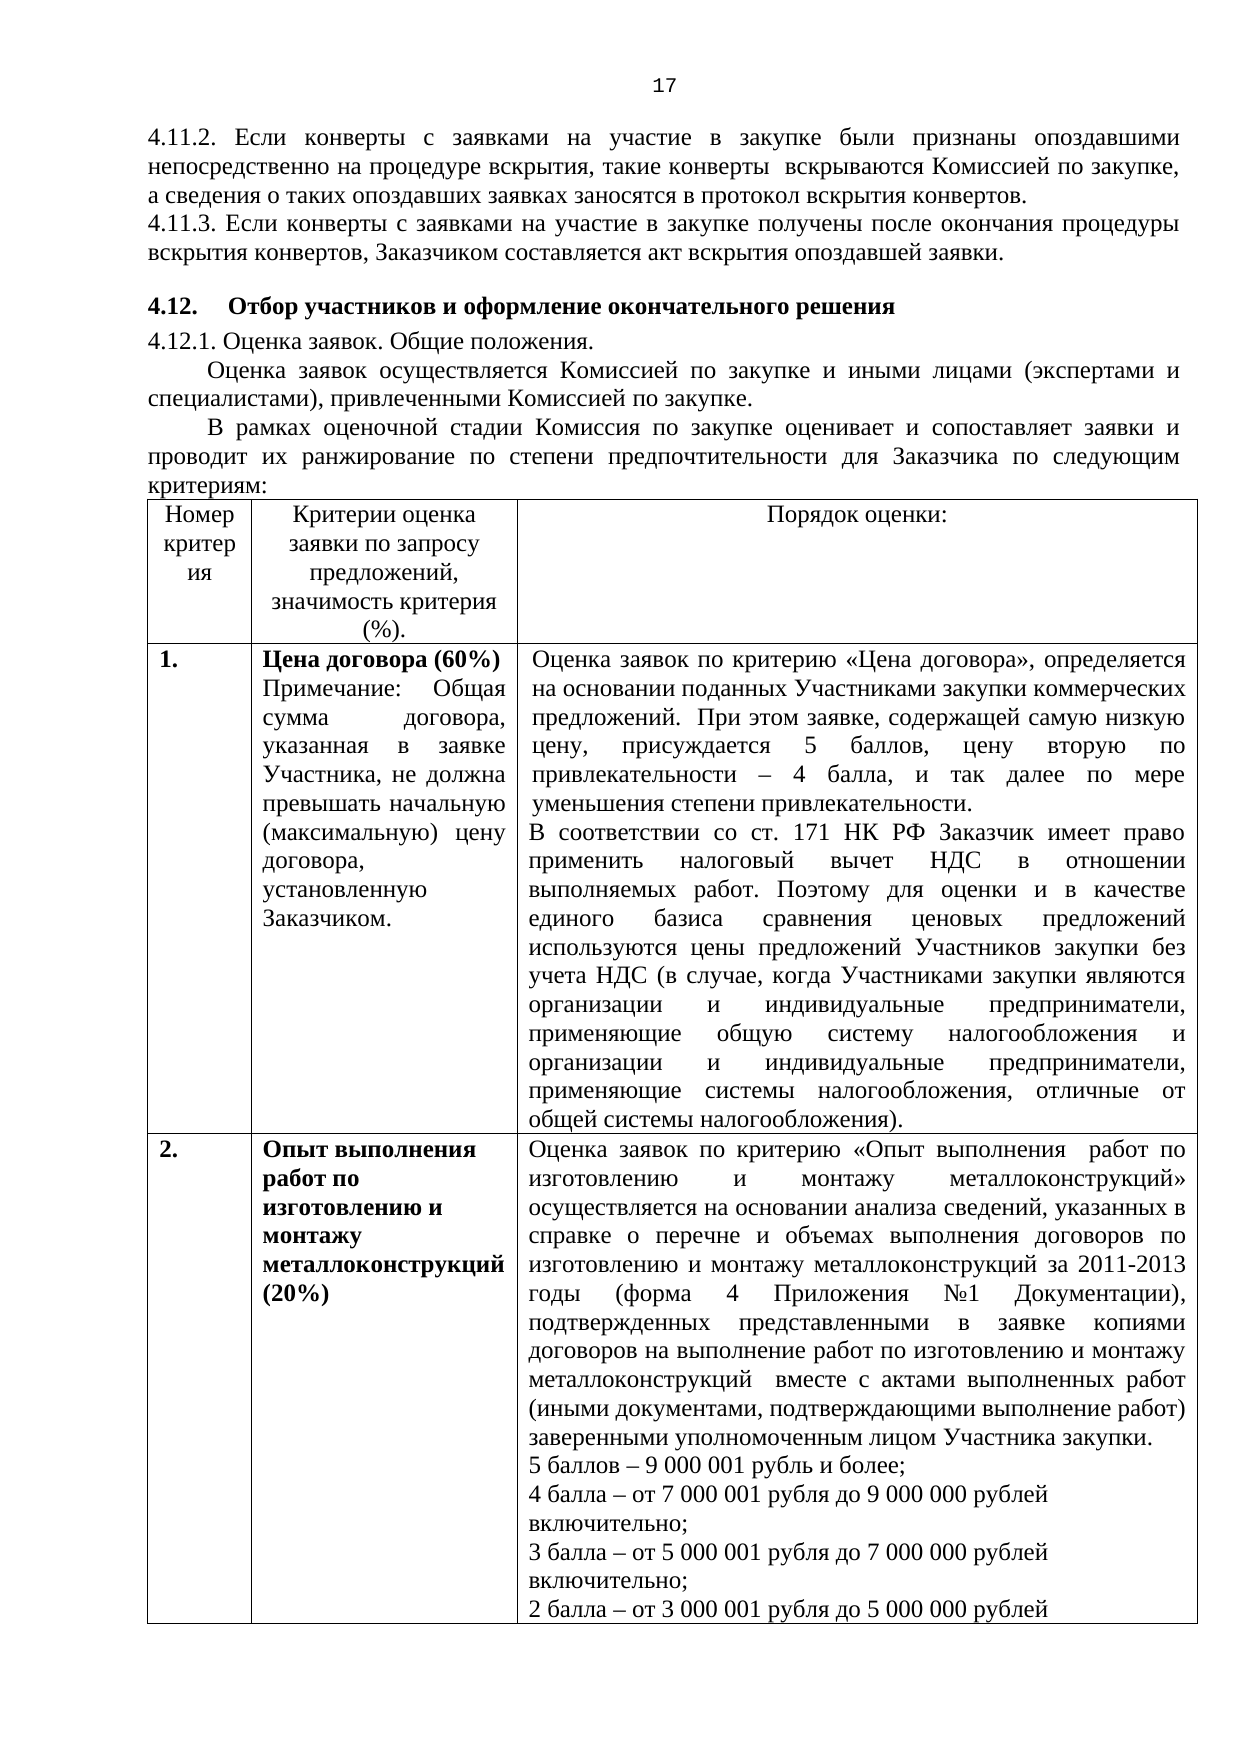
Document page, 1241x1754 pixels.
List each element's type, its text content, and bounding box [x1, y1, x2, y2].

table_header Порядок оценки: [518, 500, 1197, 643]
text В рамках оценочной стадии Комиссия по закупке оценивает и сопоставляет заявки и проводит их ранжирование по степени предпочтительности для Заказчика по следующим критериям: [148, 412, 1181, 498]
table_cell 1. [148, 644, 251, 1133]
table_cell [518, 1134, 1197, 1623]
table_cell Оценка заявок по критерию «Цена договора», определяется на основании поданных Участниками закупки коммерческих предложений. При этом заявке, содержащей самую низкую цену, присуждается 5 баллов, цену вторую по привлекательности – 4 балла, и так далее по мере уменьшения степени привлекательности. В соответствии со ст. 171 НК РФ Заказчик имеет право применить налоговый вычет НДС в отношении выполняемых работ. Поэтому для оценки и в качестве единого базиса сравнения ценовых предложений используются цены предложений Участников закупки без учета НДС (в случае, когда Участниками закупки являются организации и индивидуальные предприниматели, применяющие общую систему налогообложения и организации и индивидуальные предприниматели, применяющие системы налогообложения, отличные от общей системы налогообложения). [518, 644, 1197, 1133]
table_header Критерии оценка заявки по запросу предложений, значимость критерия (%). [252, 500, 517, 643]
text 4.11.3. Если конверты с заявками на участие в закупке получены после окончания процедуры вскрытия конвертов, Заказчиком составляется акт вскрытия опоздавшей заявки. [148, 208, 1181, 266]
text 4.12.1. Оценка заявок. Общие положения. [148, 326, 1181, 355]
text Оценка заявок осуществляется Комиссией по закупке и иными лицами (экспертами и специалистами), привлеченными Комиссией по закупке. [148, 355, 1181, 412]
list Отбор участников и оформление окончательного решения [148, 291, 1181, 320]
table_header Номер критерия [148, 500, 251, 643]
table_cell 2. [148, 1134, 251, 1623]
text 4.11.2. Если конверты с заявками на участие в закупке были признаны опоздавшими непосредственно на процедуре вскрытия, такие конверты вскрываются Комиссией по закупке, а сведения о таких опоздавших заявках заносятся в протокол вскрытия конвертов. [148, 122, 1181, 208]
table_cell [252, 1134, 517, 1623]
table_cell Цена договора (60%) Примечание: Общая сумма договора, указанная в заявке Участника, не должна превышать начальную (максимальную) цену договора, установленную Заказчиком. [252, 644, 517, 1133]
